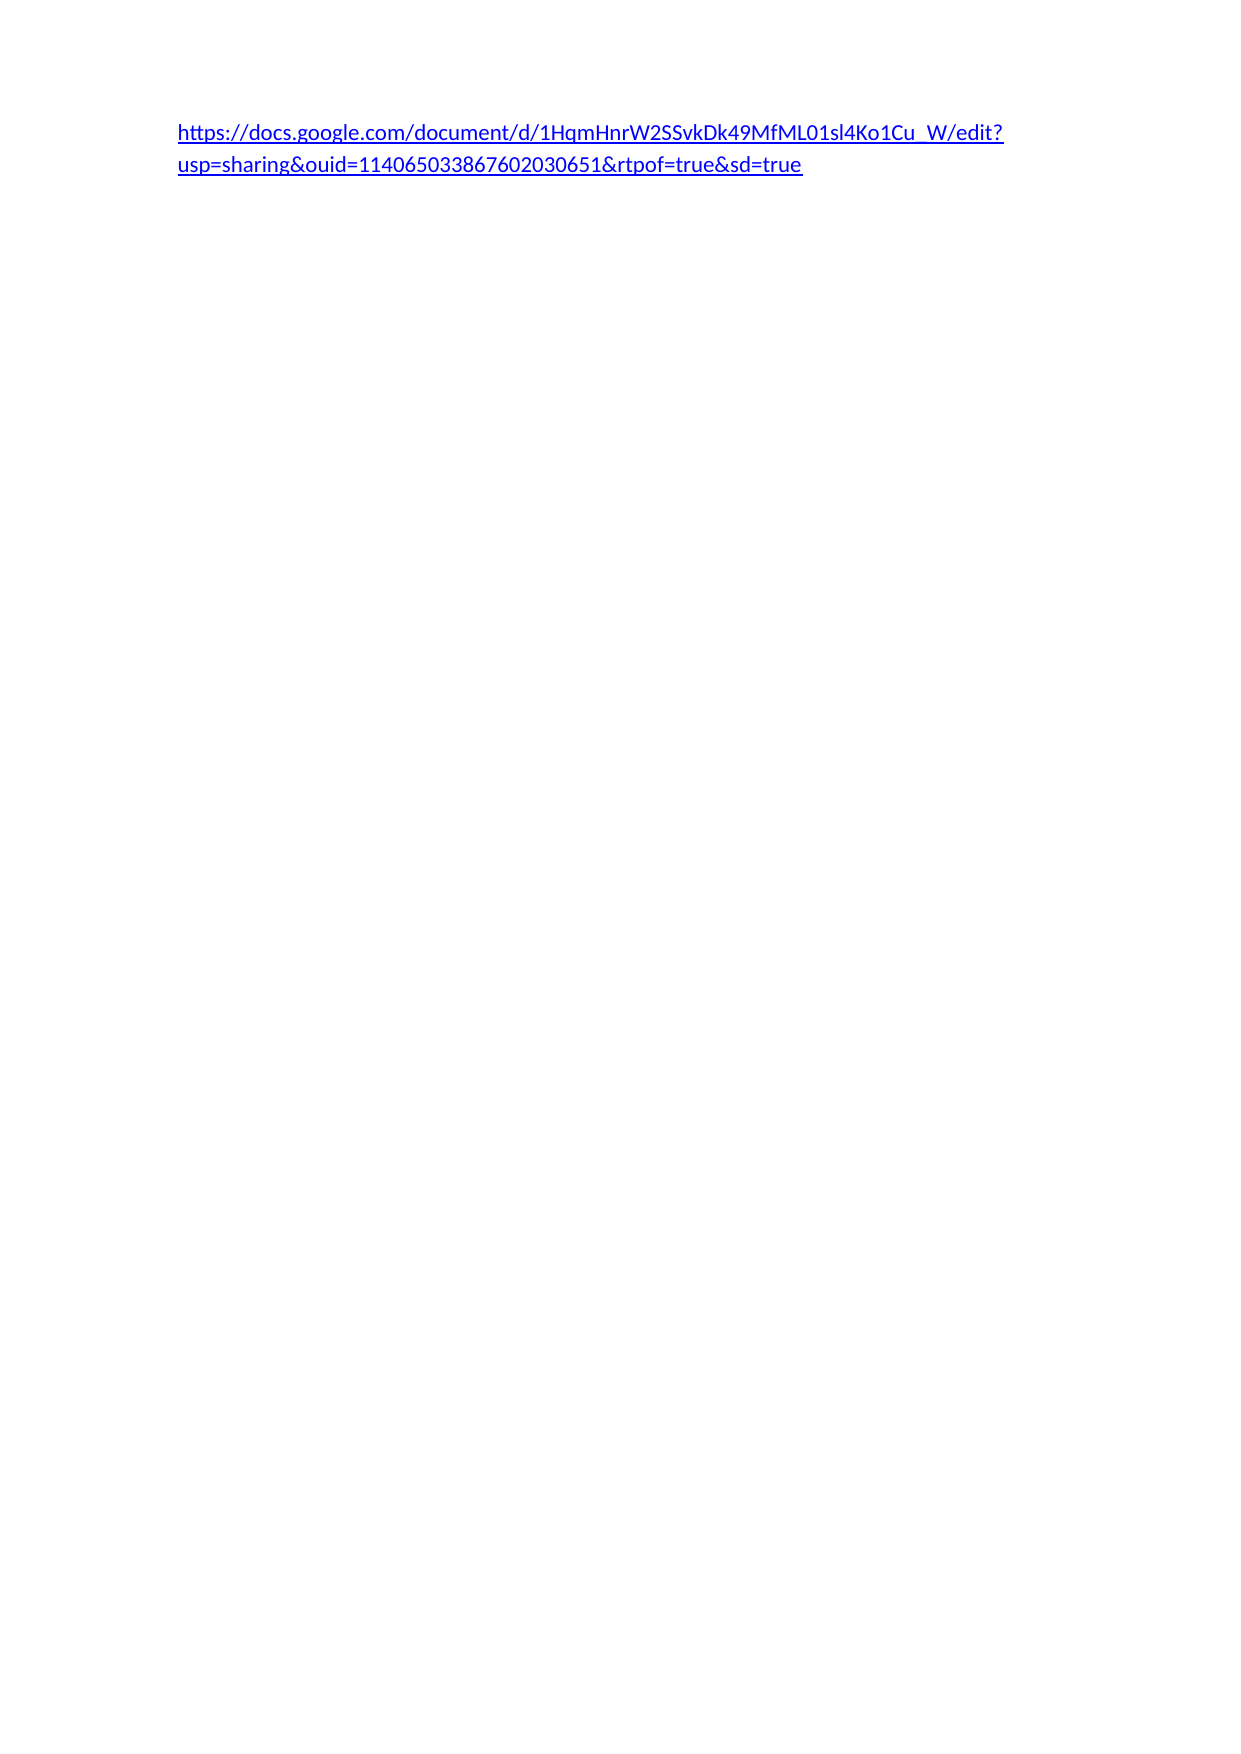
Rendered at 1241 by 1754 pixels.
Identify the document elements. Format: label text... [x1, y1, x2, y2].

text https://docs.google.com/document/d/1HqmHnrW2SSvkDk49MfML01sl4Ko1Cu_W/edit?usp=sharing&ouid=114065033867602030651&rtpof=true&sd=true [177, 118, 1152, 178]
